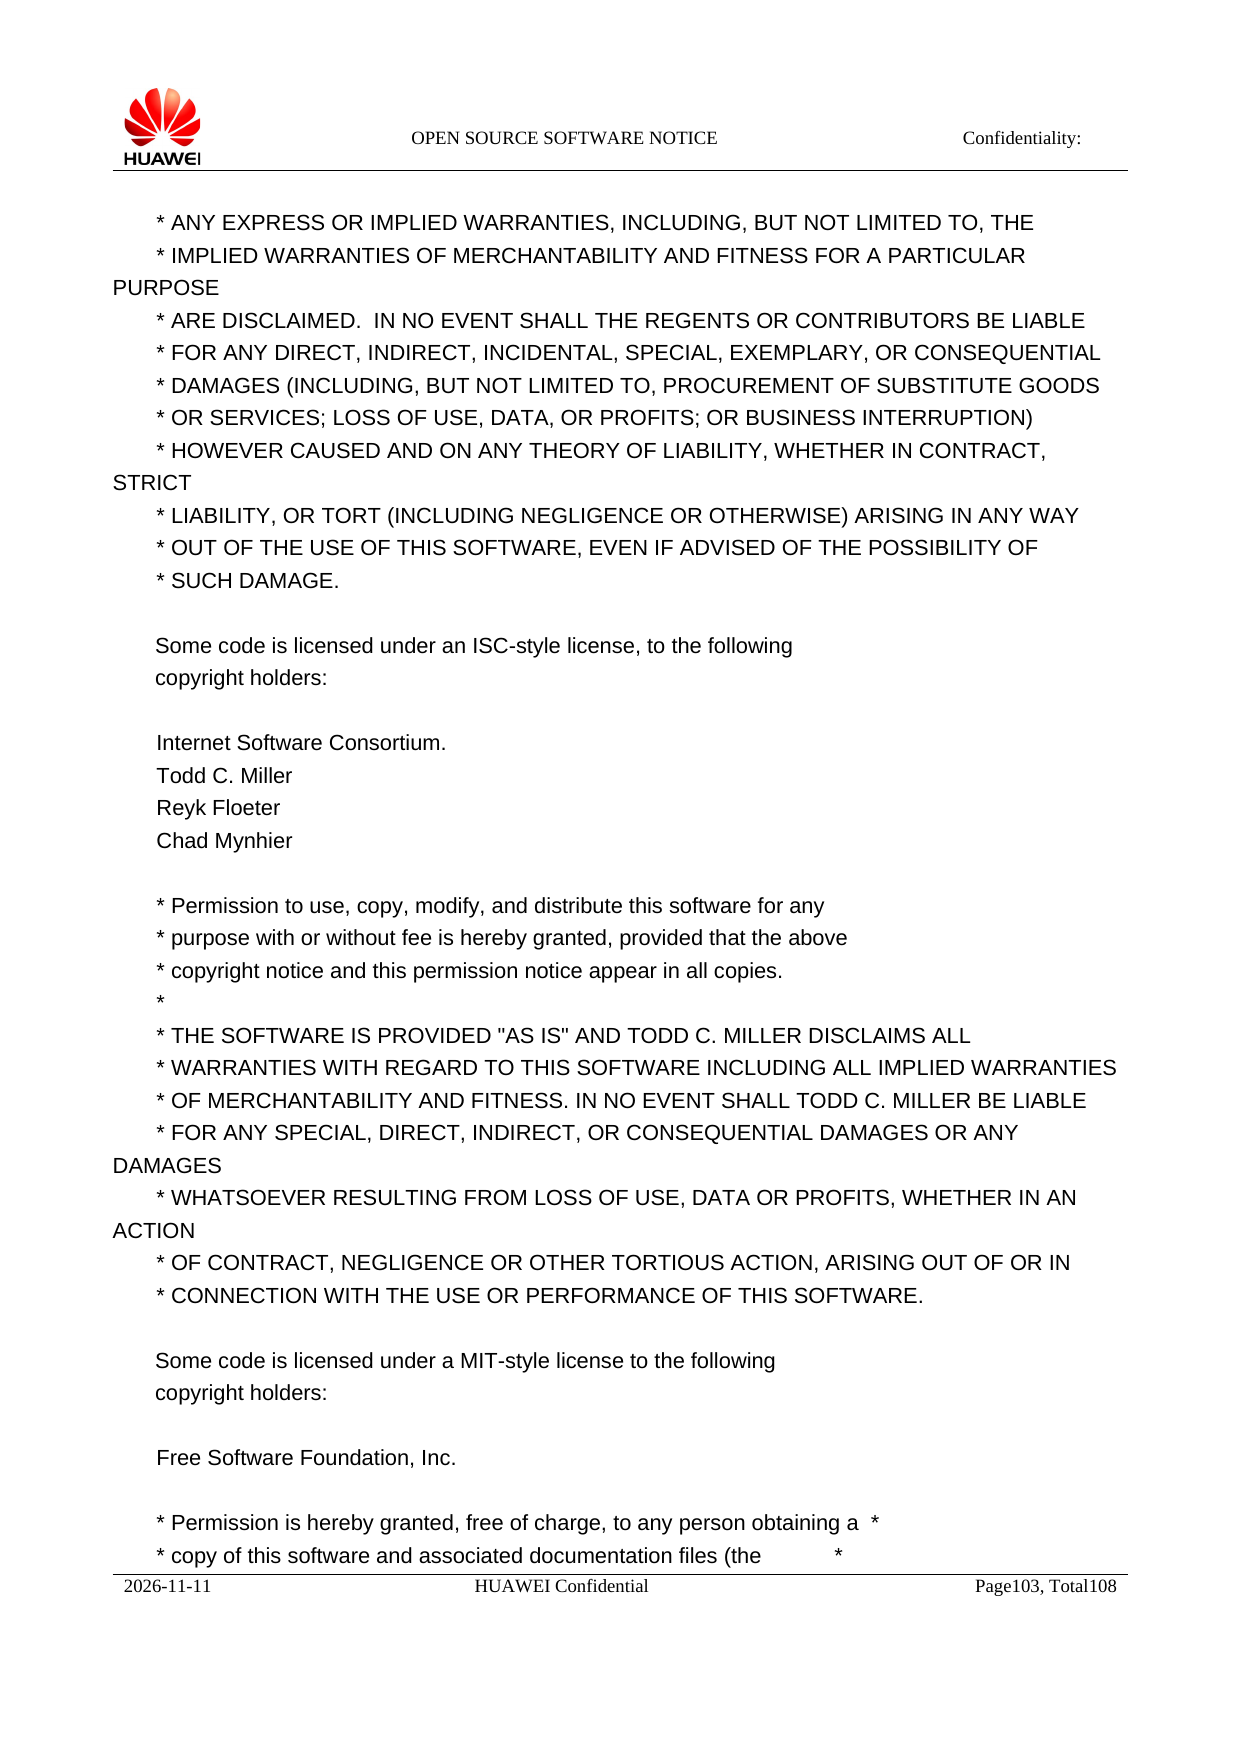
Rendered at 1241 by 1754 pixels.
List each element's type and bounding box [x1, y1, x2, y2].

picture [124, 88, 201, 165]
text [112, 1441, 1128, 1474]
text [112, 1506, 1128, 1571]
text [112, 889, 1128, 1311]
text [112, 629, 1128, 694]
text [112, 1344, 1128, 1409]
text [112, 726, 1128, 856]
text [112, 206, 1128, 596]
